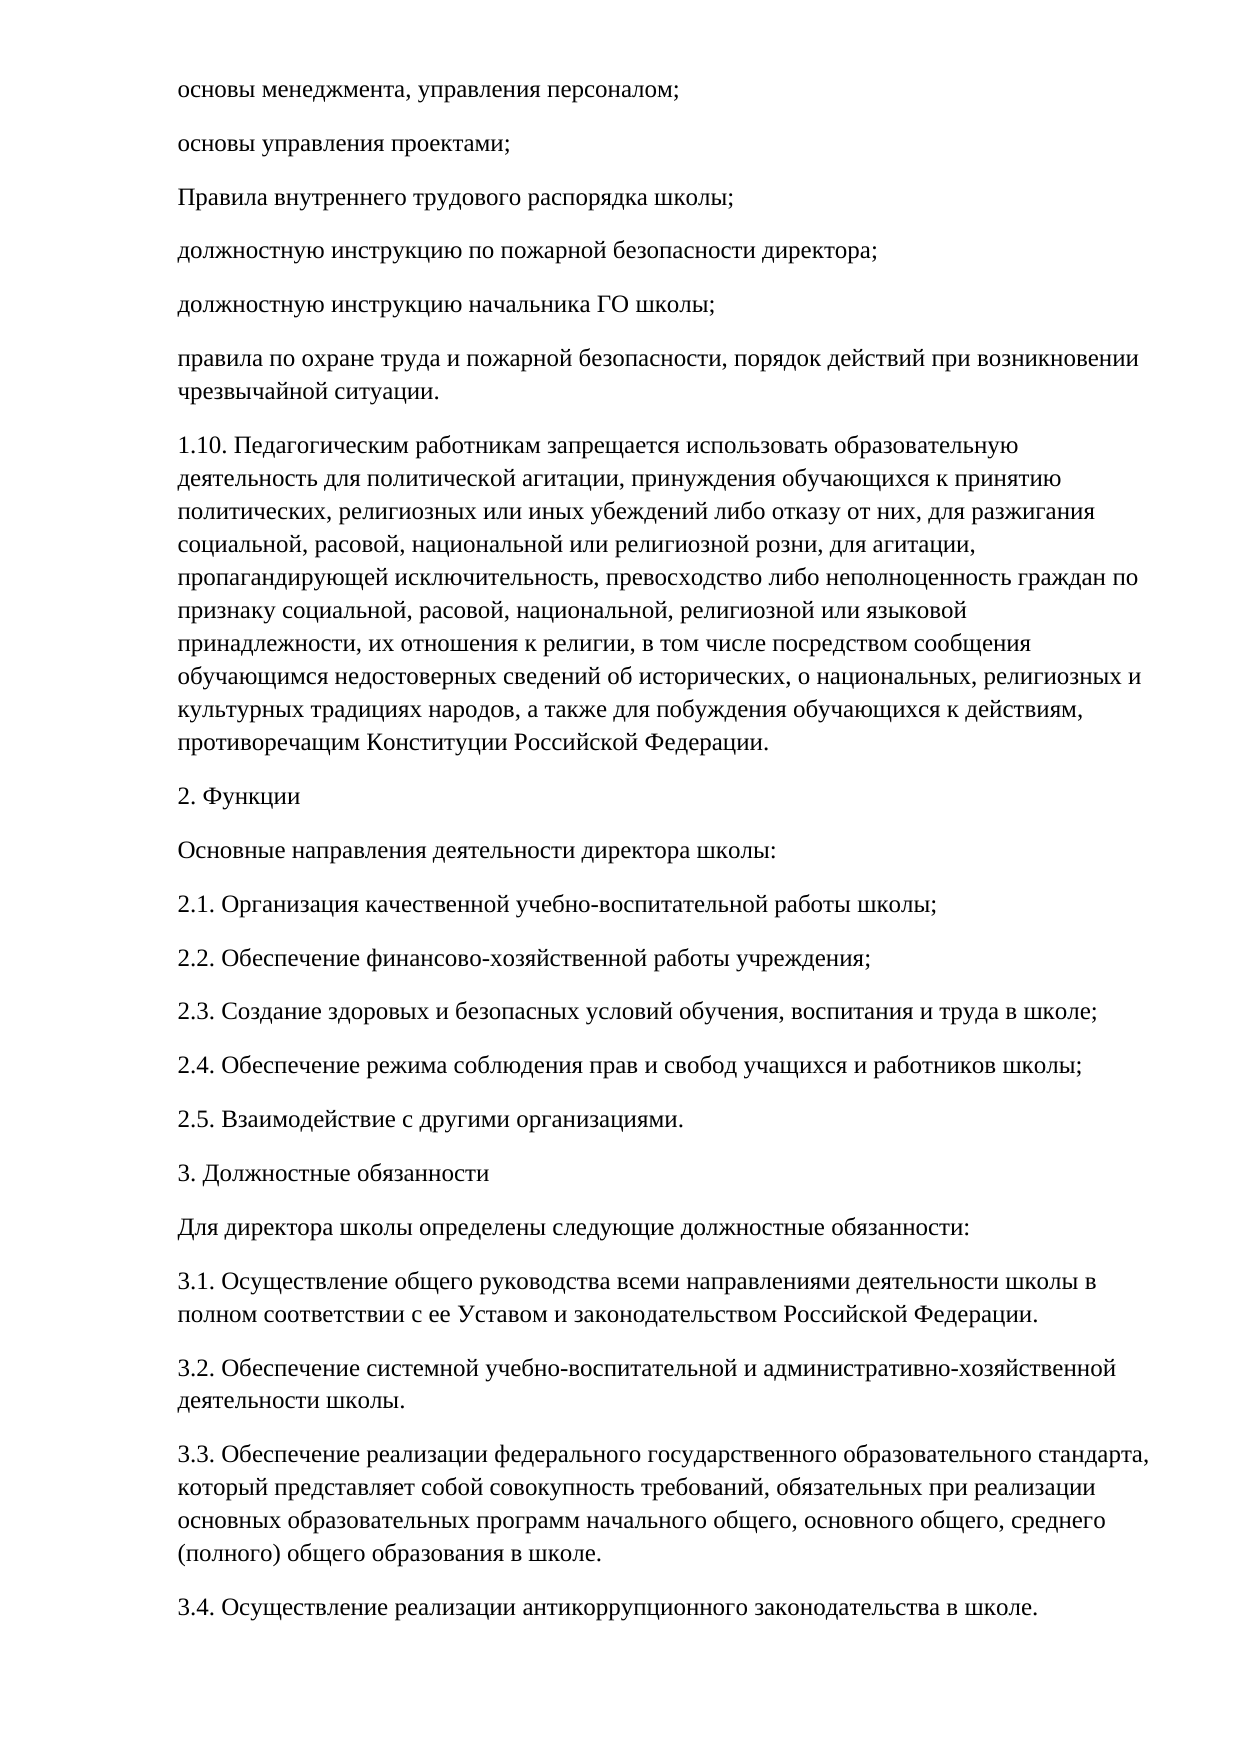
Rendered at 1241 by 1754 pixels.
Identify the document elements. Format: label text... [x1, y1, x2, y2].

text 3.4. Осуществление реализации антикоррупционного законодательства в школе. [177, 1592, 1152, 1621]
text 2.4. Обеспечение режима соблюдения прав и свобод учащихся и работников школы; [177, 1050, 1152, 1079]
text 2. Функции [177, 781, 1152, 810]
text 2.1. Организация качественной учебно-воспитательной работы школы; [177, 889, 1152, 917]
text 2.5. Взаимодействие с другими организациями. [177, 1104, 1152, 1133]
text 3.3. Обеспечение реализации федерального государственного образовательного стандарта, который представляет собой совокупность требований, обязательных при реализации основных образовательных программ начального общего, основного общего, среднего (полного) общего образования в школе. [177, 1439, 1152, 1567]
text Правила внутреннего трудового распорядка школы; [177, 182, 1152, 210]
text 3.2. Обеспечение системной учебно-воспитательной и административно-хозяйственной деятельности школы. [177, 1353, 1152, 1414]
text 2.2. Обеспечение финансово-хозяйственной работы учреждения; [177, 943, 1152, 971]
text Основные направления деятельности директора школы: [177, 835, 1152, 864]
text 2.3. Создание здоровых и безопасных условий обучения, воспитания и труда в школе; [177, 996, 1152, 1025]
text 3.1. Осуществление общего руководства всеми направлениями деятельности школы в полном соответствии с ее Уставом и законодательством Российской Федерации. [177, 1266, 1152, 1327]
text 1.10. Педагогическим работникам запрещается использовать образовательную деятельность для политической агитации, принуждения обучающихся к принятию политических, религиозных или иных убеждений либо отказу от них, для разжигания социальной, расовой, национальной или религиозной розни, для агитации, пропагандирующей исключительность, превосходство либо неполноценность граждан по признаку социальной, расовой, национальной, религиозной или языковой принадлежности, их отношения к религии, в том числе посредством сообщения обучающимся недостоверных сведений об исторических, о национальных, религиозных и культурных традициях народов, а также для побуждения обучающихся к действиям, противоречащим Конституции Российской Федерации. [177, 430, 1152, 756]
text Для директора школы определены следующие должностные обязанности: [177, 1212, 1152, 1241]
text должностную инструкцию по пожарной безопасности директора; [177, 235, 1152, 264]
text основы управления проектами; [177, 128, 1152, 156]
text 3. Должностные обязанности [177, 1158, 1152, 1187]
text основы менеджмента, управления персоналом; [177, 74, 1152, 103]
text правила по охране труда и пожарной безопасности, порядок действий при возникновении чрезвычайной ситуации. [177, 343, 1152, 405]
text должностную инструкцию начальника ГО школы; [177, 289, 1152, 318]
